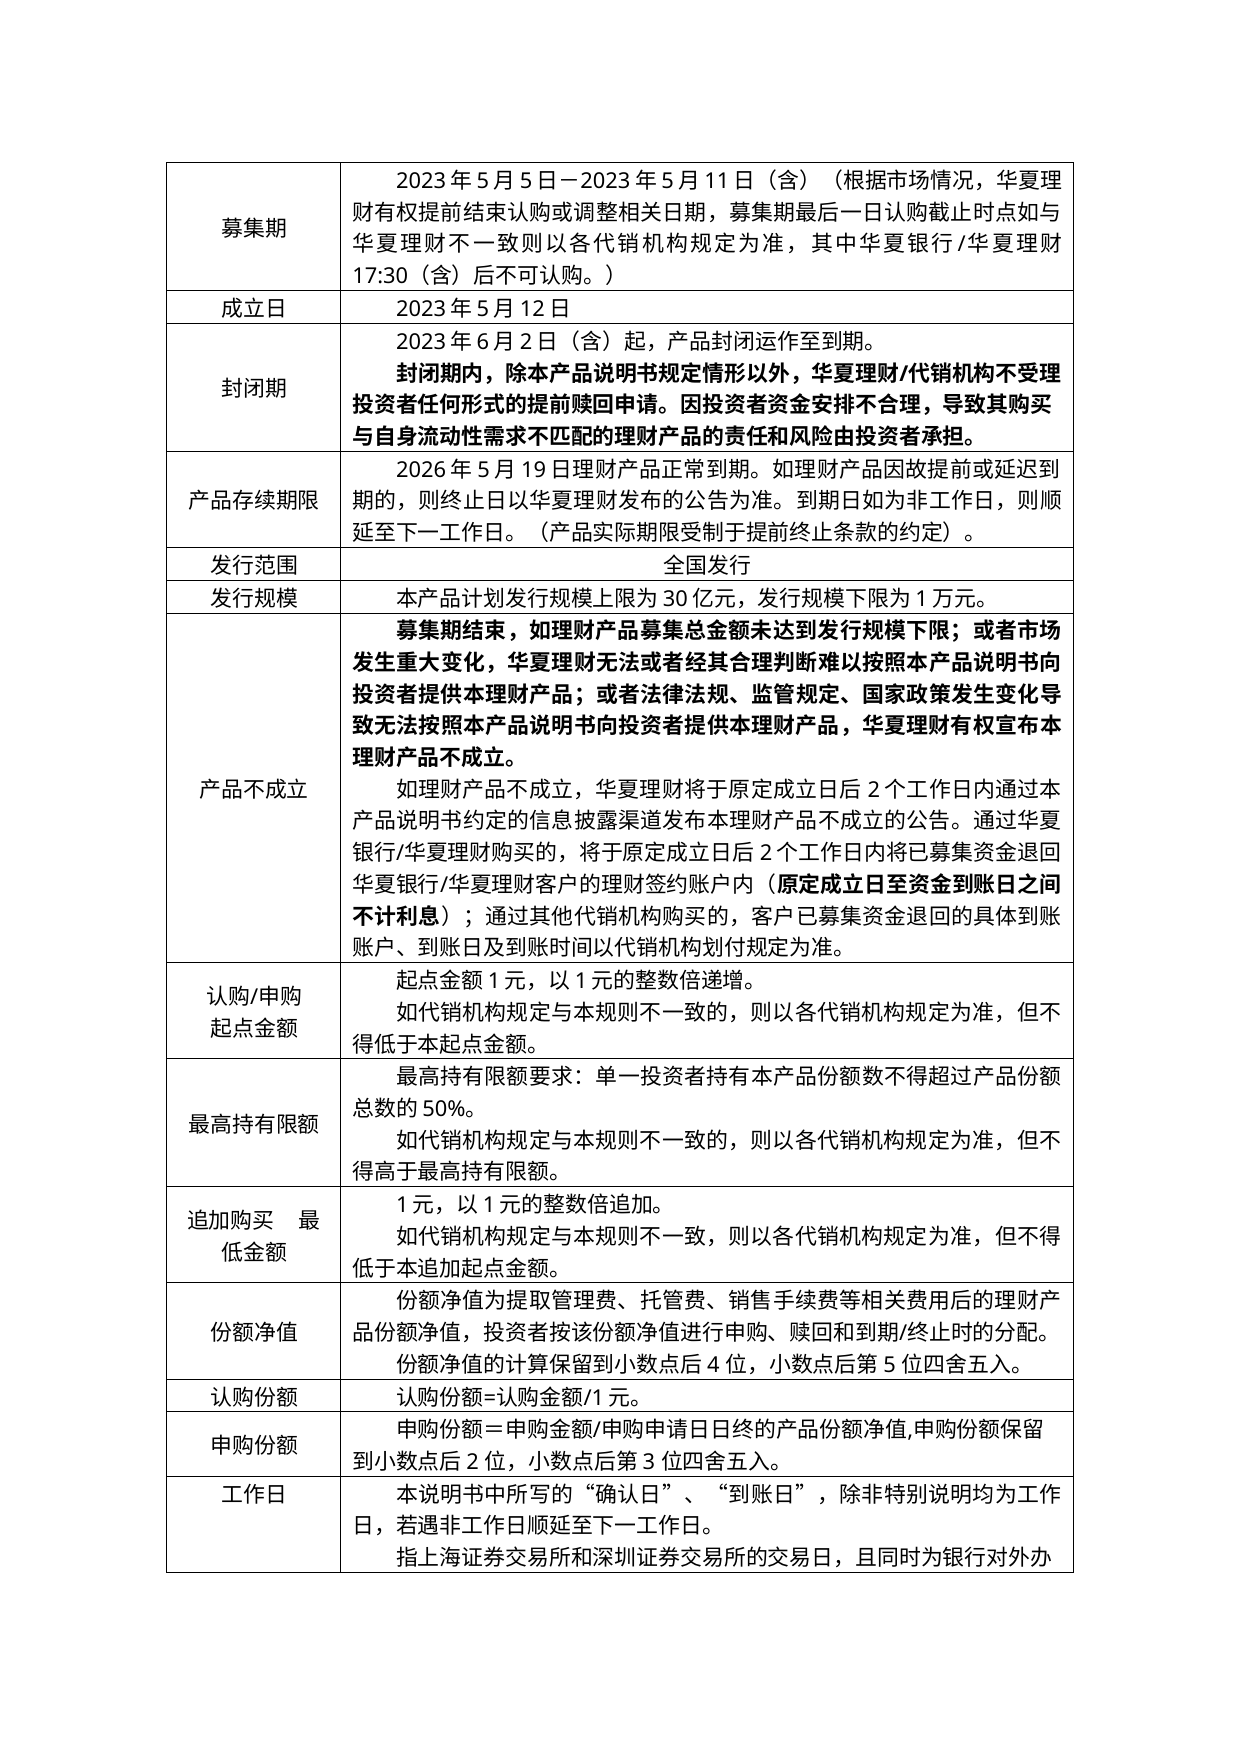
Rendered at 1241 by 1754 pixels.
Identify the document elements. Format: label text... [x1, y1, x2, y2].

table_cell 份额净值 [167, 1283, 340, 1378]
table_cell 募集期结束，如理财产品募集总金额未达到发行规模下限；或者市场发生重大变化，华夏理财无法或者经其合理判断难以按照本产品说明书向投资者提供本理财产品；或者法律法规、监管规定、国家政策发生变化导致无法按照本产品说明书向投资者提供本理财产品，华夏理财有权宣布本理财产品不成立。 如理财产品不成立，华夏理财将于原定成立日后2个工作日内通过本产品说明书约定的信息披露渠道发布本理财产品不成立的公告。通过华夏银行/华夏理财购买的，将于原定成立日后2个工作日内将已募集资金退回华夏银行/华夏理财客户的理财签约账户内（原定成立日至资金到账日之间不计利息）；通过其他代销机构购买的，客户已募集资金退回的具体到账账户、到账日及到账时间以代销机构划付规定为准。 [341, 614, 1073, 962]
table_cell 封闭期 [167, 324, 340, 451]
table_cell 申购份额 [167, 1412, 340, 1476]
table_cell 2023年5月5日－2023年5月11日（含）（根据市场情况，华夏理财有权提前结束认购或调整相关日期，募集期最后一日认购截止时点如与华夏理财不一致则以各代销机构规定为准，其中华夏银行/华夏理财17:30（含）后不可认购。） [341, 163, 1073, 290]
table_cell 最高持有限额要求：单一投资者持有本产品份额数不得超过产品份额总数的50%。 如代销机构规定与本规则不一致的，则以各代销机构规定为准，但不得高于最高持有限额。 [341, 1059, 1073, 1186]
table_cell 份额净值为提取管理费、托管费、销售手续费等相关费用后的理财产品份额净值，投资者按该份额净值进行申购、赎回和到期/终止时的分配。 份额净值的计算保留到小数点后 4 位，小数点后第 5 位四舍五入。 [341, 1283, 1073, 1378]
table_cell 发行规模 [167, 581, 340, 612]
table_cell 产品存续期限 [167, 452, 340, 547]
table_cell 追加购买 最低金额 [167, 1187, 340, 1282]
table_cell 认购份额 [167, 1380, 340, 1411]
table_cell 工作日 [167, 1477, 340, 1572]
table_cell 成立日 [167, 291, 340, 323]
table_cell 1元，以1元的整数倍追加。 如代销机构规定与本规则不一致，则以各代销机构规定为准，但不得低于本追加起点金额。 [341, 1187, 1073, 1282]
table_cell 发行范围 [167, 548, 340, 579]
table_cell 起点金额1元，以1元的整数倍递增。 如代销机构规定与本规则不一致的，则以各代销机构规定为准，但不得低于本起点金额。 [341, 963, 1073, 1058]
table_cell 最高持有限额 [167, 1059, 340, 1186]
table_cell 本产品计划发行规模上限为30亿元，发行规模下限为1万元。 [341, 581, 1073, 612]
table_cell 募集期 [167, 163, 340, 290]
table_cell 申购份额＝申购金额/申购申请日日终的产品份额净值,申购份额保留到小数点后 2 位，小数点后第 3 位四舍五入。 [341, 1412, 1073, 1476]
table_cell 2023年6月2日（含）起，产品封闭运作至到期。 封闭期内，除本产品说明书规定情形以外，华夏理财/代销机构不受理投资者任何形式的提前赎回申请。因投资者资金安排不合理，导致其购买与自身流动性需求不匹配的理财产品的责任和风险由投资者承担。 [341, 324, 1073, 451]
table_cell 2026年5月19日理财产品正常到期。如理财产品因故提前或延迟到期的，则终止日以华夏理财发布的公告为准。到期日如为非工作日，则顺延至下一工作日。（产品实际期限受制于提前终止条款的约定）。 [341, 452, 1073, 547]
table_cell 2023年5月12日 [341, 291, 1073, 323]
table_cell 产品不成立 [167, 614, 340, 962]
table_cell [341, 1477, 1073, 1572]
table_cell 认购/申购 起点金额 [167, 963, 340, 1058]
table_cell 全国发行 [341, 548, 1073, 579]
table_cell 认购份额=认购金额/1元。 [341, 1380, 1073, 1411]
